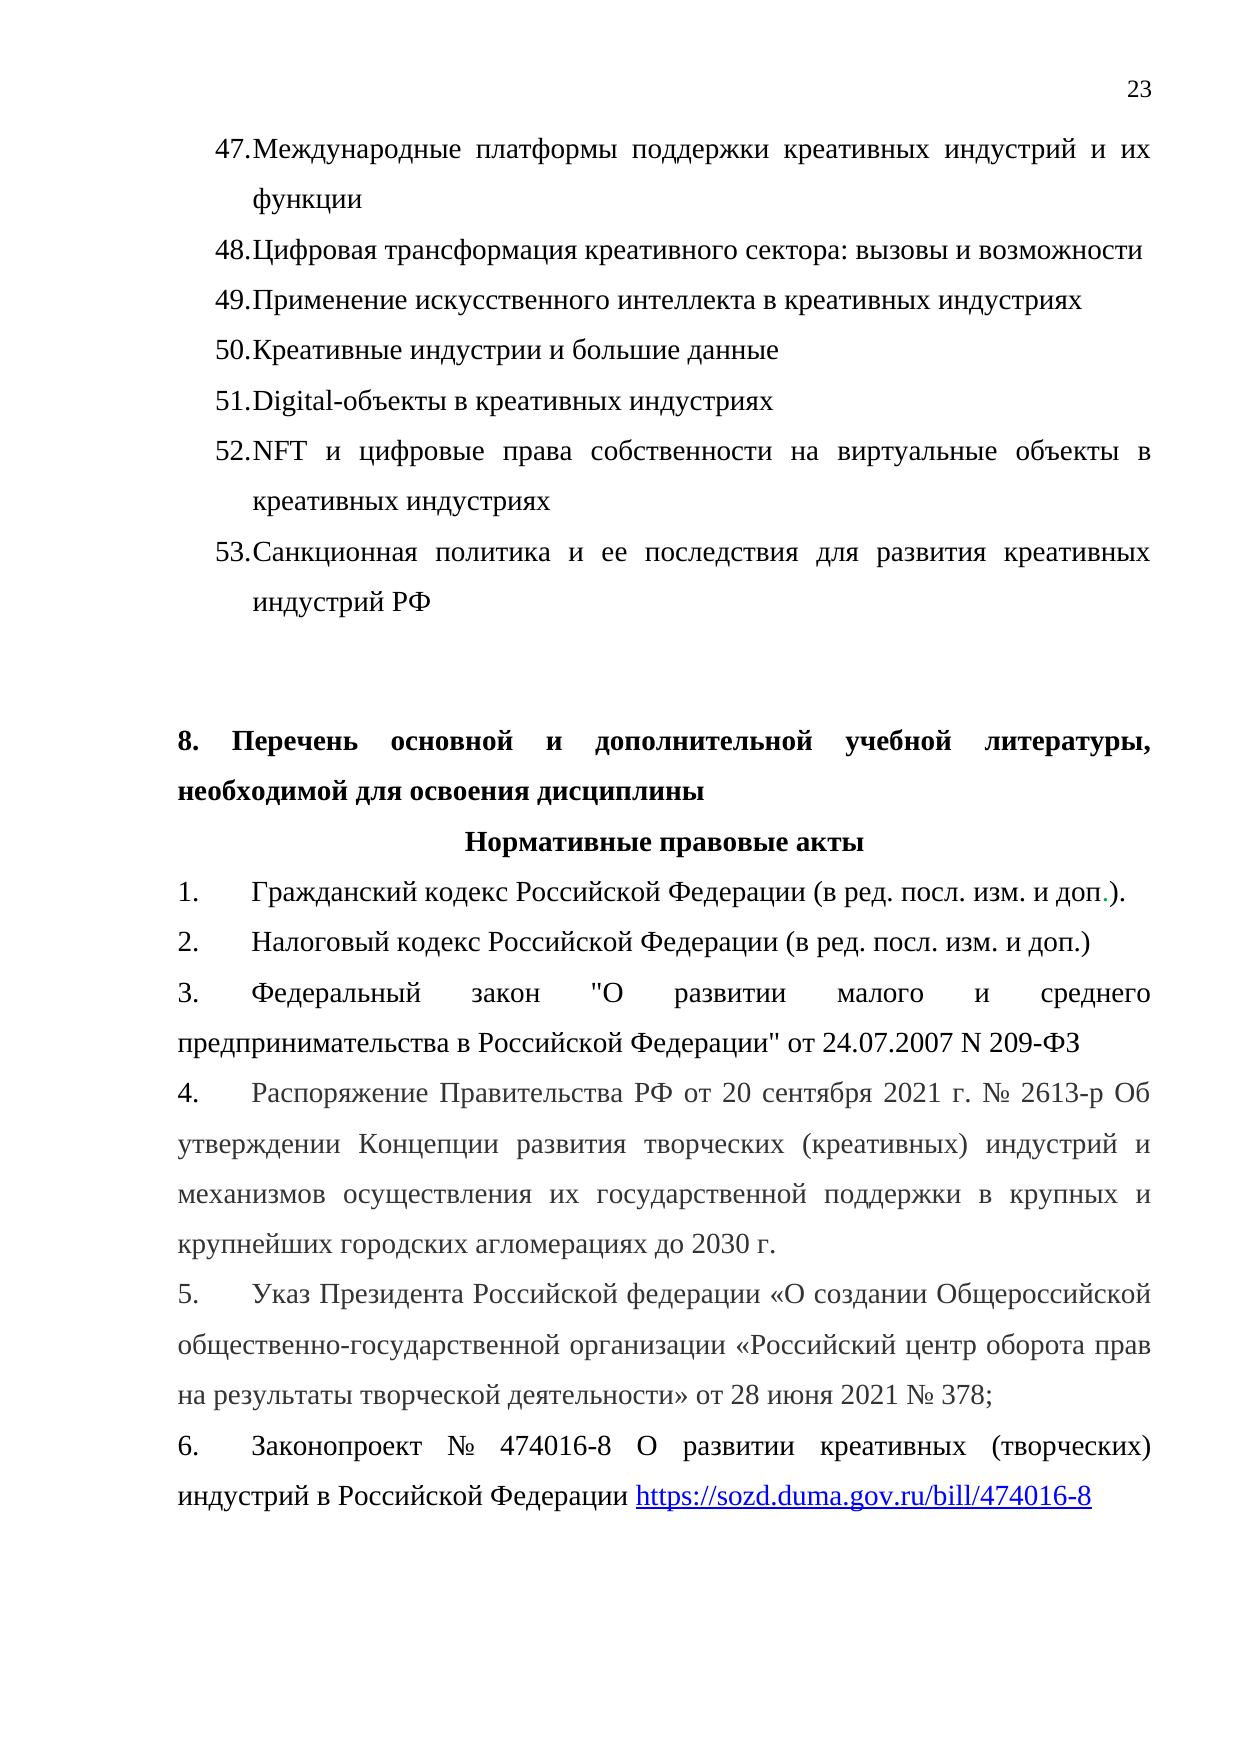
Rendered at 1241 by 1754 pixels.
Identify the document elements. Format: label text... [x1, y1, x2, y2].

list Распоряжение Правительства РФ от 20 сентября 2021 г. № 2613-р Об утверждении Концепции развития творческих (креативных) индустрий и механизмов осуществления их государственной поддержки в крупных и крупнейших городских агломерациях до 2030 г. [177, 1075, 1152, 1260]
list Законопроект № 474016-8 О развитии креативных (творческих) индустрий в Российской Федерации https://sozd.duma.gov.ru/bill/474016-8 [177, 1428, 1152, 1511]
list NFT и цифровые права собственности на виртуальные объекты в креативных индустриях [215, 433, 1152, 517]
list Международные платформы поддержки креативных индустрий и их функции [215, 131, 1152, 215]
list Указ Президента Российской федерации «О создании Общероссийской общественно-государственной организации «Российский центр оборота прав на результаты творческой деятельности» от 28 июня 2021 № 378; [177, 1277, 1152, 1411]
list Креативные индустрии и большие данные [215, 332, 1152, 366]
text Нормативные правовые акты [177, 824, 1152, 857]
list Digital-объекты в креативных индустриях [215, 383, 1152, 416]
subtitle 8. Перечень основной и дополнительной учебной литературы, необходимой для освоения дисциплины [177, 723, 1152, 807]
list Федеральный закон "О развитии малого и среднего предпринимательства в Российской Федерации" от 24.07.2007 N 209-ФЗ [177, 975, 1152, 1059]
list Санкционная политика и ее последствия для развития креативных индустрий РФ [215, 534, 1152, 618]
list Гражданский кодекс Российской Федерации (в ред. посл. изм. и доп.). [177, 874, 1152, 908]
list Налоговый кодекс Российской Федерации (в ред. посл. изм. и доп.) [177, 924, 1152, 958]
list Цифровая трансформация креативного сектора: вызовы и возможности [215, 232, 1152, 265]
list Применение искусственного интеллекта в креативных индустриях [215, 282, 1152, 316]
